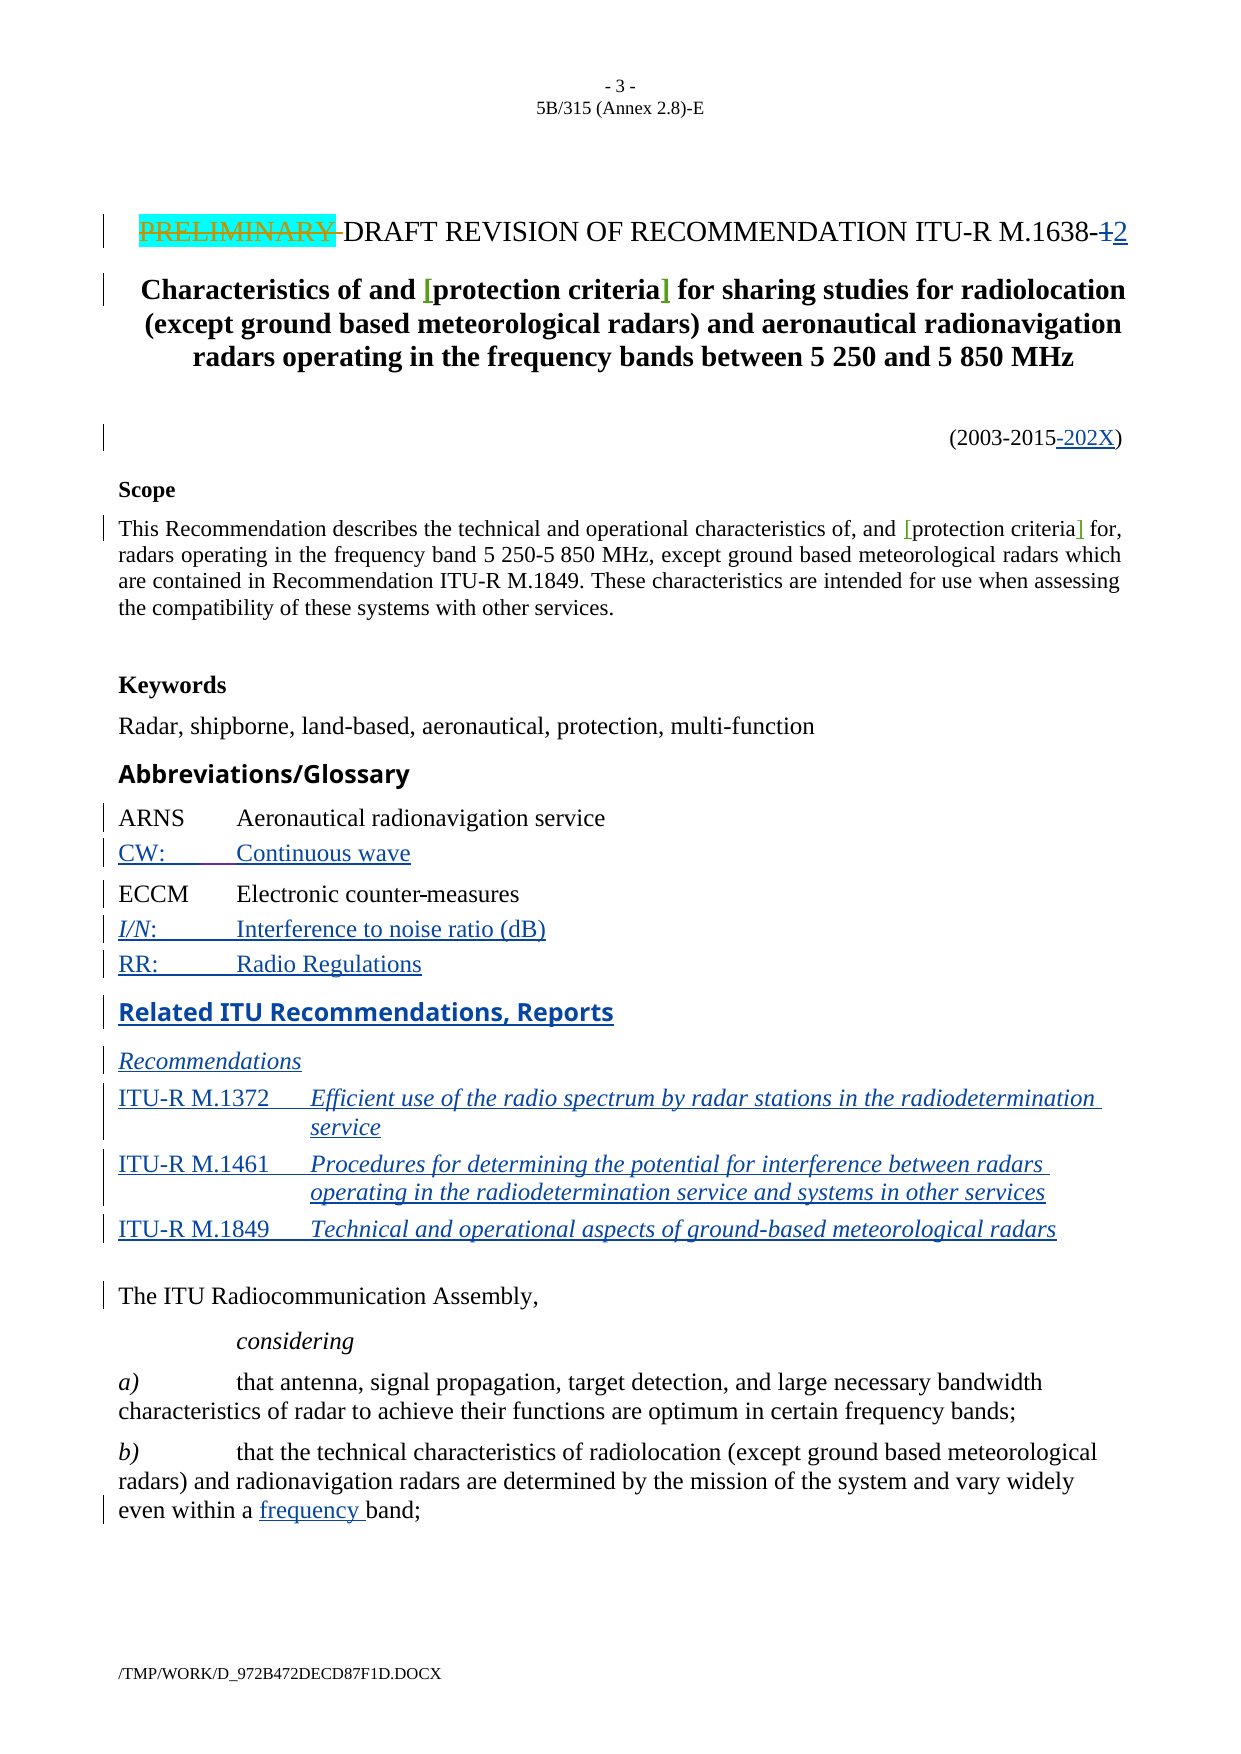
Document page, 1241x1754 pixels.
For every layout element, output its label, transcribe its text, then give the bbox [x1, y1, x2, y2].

text (2003-2015) [118, 424, 1122, 451]
text ECCM Electronic counter measures [118, 879, 1122, 908]
table_cell Characteristics of and protection criteria for sharing studies for radiolocation (except ground based meteorological radars) and aeronautical radionavigation radars operating in the frequency bands between 5 250 and 5 850 MHz [118, 248, 1148, 373]
text ARNS Aeronautical radionavigation service [118, 803, 1122, 832]
text considering [236, 1326, 1122, 1355]
subtitle Scope [118, 476, 1122, 502]
subtitle Keywords [118, 670, 1122, 699]
text a) that antenna, signal propagation, target detection, and large necessary bandwidth characteristics of radar to achieve their functions are optimum in certain frequency bands; [118, 1367, 1122, 1425]
text b) that the technical characteristics of radiolocation (except ground based meteorological radars) and radionavigation radars are determined by the mission of the system and vary widely even within a band; [118, 1437, 1122, 1524]
subtitle Abbreviations/Glossary [118, 757, 1122, 791]
title The ITU Radiocommunication Assembly, [118, 1281, 1122, 1309]
text Radar, shipborne, land-based, aeronautical, protection, multi-function [118, 711, 1122, 740]
table_header DRAFT REVISION OF RECOMMENDATION ITU-R M.1638- [118, 189, 1148, 247]
text This Recommendation describes the technical and operational characteristics of, and protection criteria for, radars operating in the frequency band 5 250-5 850 MHz, except ground based meteorological radars which are contained in Recommendation ITU-R M.1849. These characteristics are intended for use when assessing the compatibility of these systems with other services. [118, 515, 1122, 620]
